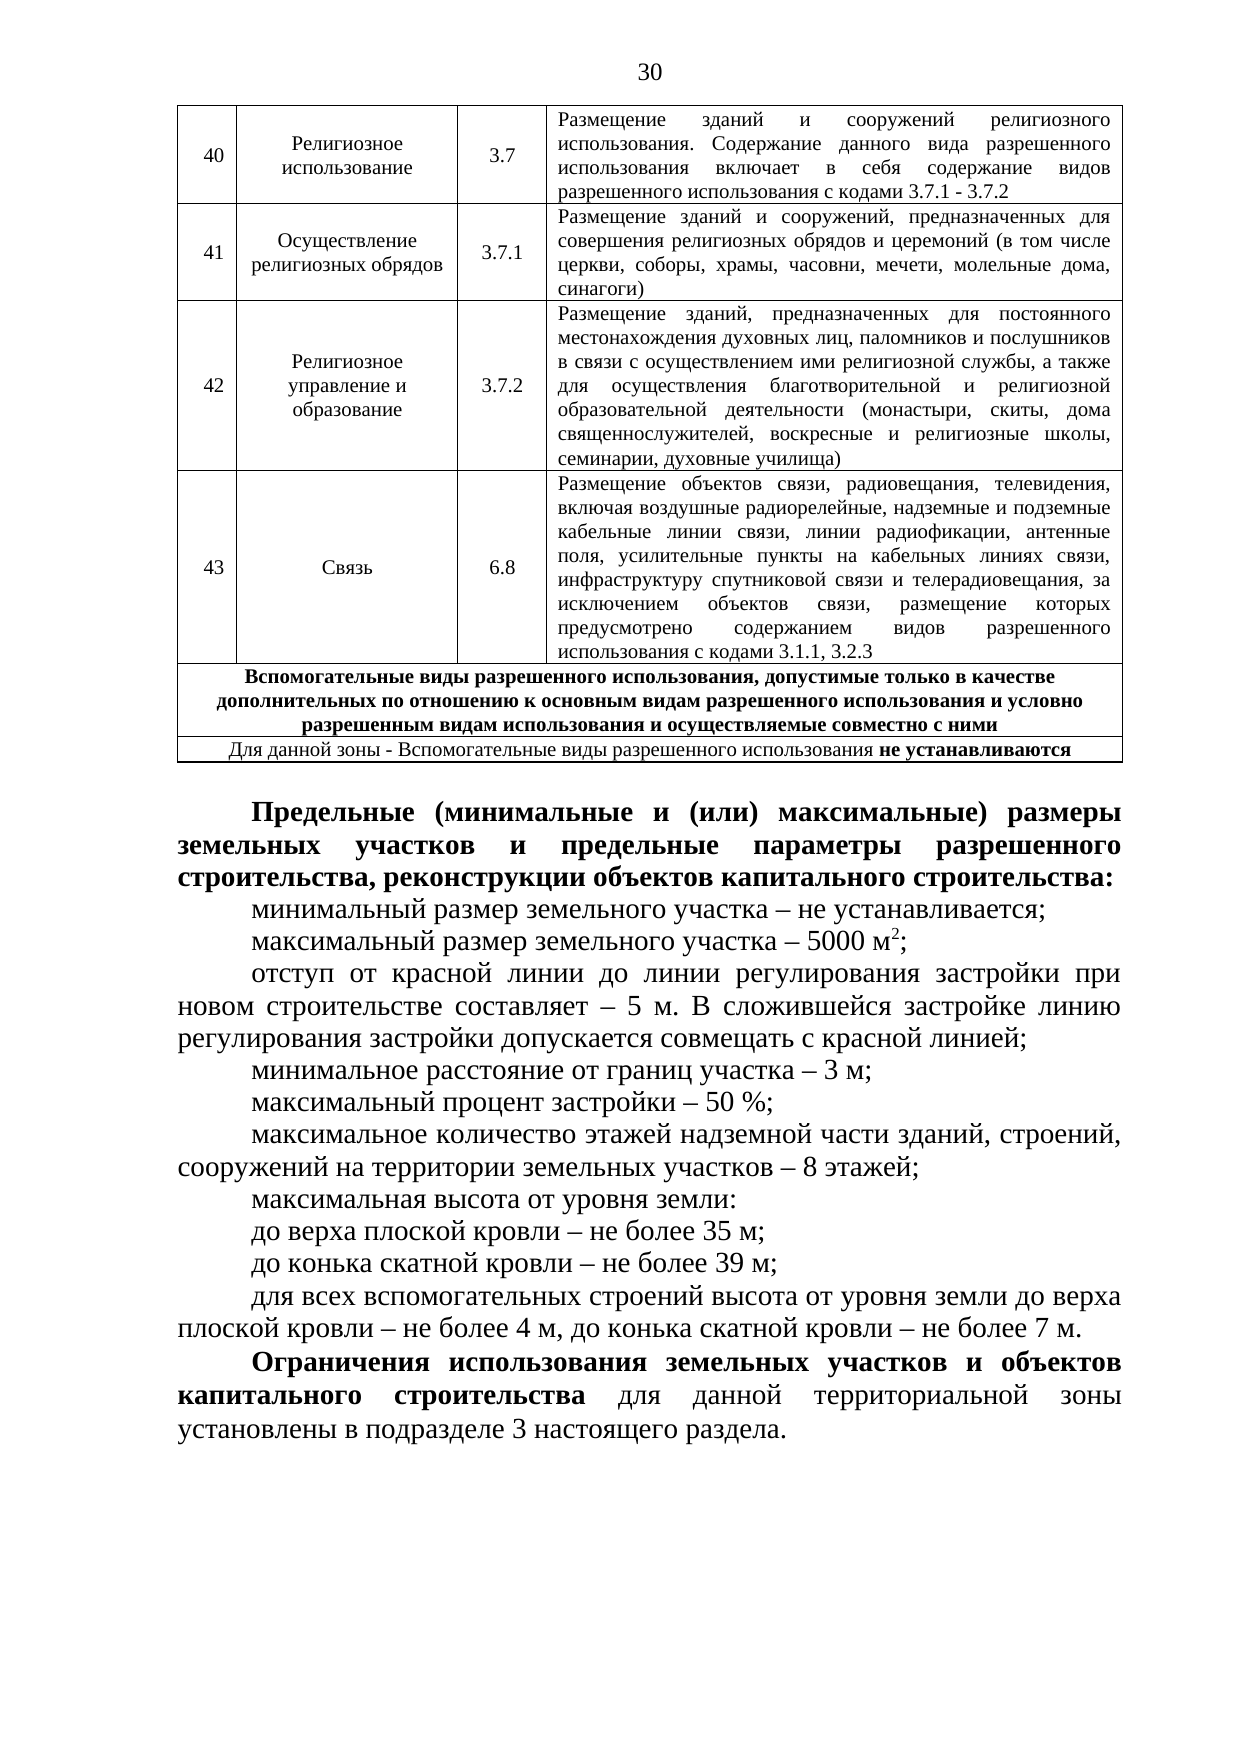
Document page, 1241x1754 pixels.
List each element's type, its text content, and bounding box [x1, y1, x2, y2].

text отступ от красной линии до линии регулирования застройки при новом строительстве составляет – 5 м. В сложившейся застройке линию регулирования застройки допускается совмещать с красной линией; [177, 957, 1122, 1054]
text для всех вспомогательных строений высота от уровня земли до верха плоской кровли – не более 4 м, до конька скатной кровли – не более 7 м. [177, 1279, 1122, 1344]
table_cell 3.7 [458, 106, 546, 203]
table_cell 6.8 [458, 471, 546, 663]
text максимальное количество этажей надземной части зданий, строений, сооружений на территории земельных участков – 8 этажей; [177, 1118, 1122, 1183]
table_cell [178, 471, 236, 663]
table_cell [178, 301, 236, 469]
table_cell [178, 106, 236, 203]
text Ограничения использования земельных участков и объектов капитального строительства для данной территориальной зоны установлены в подразделе 3 настоящего раздела. [177, 1344, 1122, 1444]
text Предельные (минимальные и (или) максимальные) размеры земельных участков и предельные параметры разрешенного строительства, реконструкции объектов капитального строительства: [177, 796, 1122, 893]
text минимальный размер земельного участка – не устанавливается; [177, 893, 1122, 925]
text минимальное расстояние от границ участка – 3 м; [177, 1054, 1122, 1086]
text максимальный процент застройки – 50 %; [177, 1086, 1122, 1118]
table_cell Религиозное использование [237, 106, 457, 203]
table_cell Религиозное управление и образование [237, 301, 457, 469]
table_cell Для данной зоны - Вспомогательные виды разрешенного использования не устанавливаются [178, 737, 1122, 761]
table_cell Размещение объектов связи, радиовещания, телевидения, включая воздушные радиорелейные, надземные и подземные кабельные линии связи, линии радиофикации, антенные поля, усилительные пункты на кабельных линиях связи, инфраструктуру спутниковой связи и телерадиовещания, за исключением объектов связи, размещение которых предусмотрено содержанием видов разрешенного использования с кодами 3.1.1, 3.2.3 [547, 471, 1122, 663]
table_cell 3.7.2 [458, 301, 546, 469]
text до конька скатной кровли – не более 39 м; [177, 1247, 1122, 1279]
table_cell Размещение зданий и сооружений религиозного использования. Содержание данного вида разрешенного использования включает в себя содержание видов разрешенного использования с кодами 3.7.1 - 3.7.2 [547, 106, 1122, 203]
text максимальный размер земельного участка – 5000 м2; [177, 925, 1122, 957]
text до верха плоской кровли – не более 35 м; [177, 1215, 1122, 1247]
table_cell Вспомогательные виды разрешенного использования, допустимые только в качестве дополнительных по отношению к основным видам разрешенного использования и условно разрешенным видам использования и осуществляемые совместно с ними [178, 664, 1122, 736]
table_cell [178, 204, 236, 300]
table_cell 3.7.1 [458, 204, 546, 300]
table_cell Осуществление религиозных обрядов [237, 204, 457, 300]
text максимальная высота от уровня земли: [177, 1183, 1122, 1215]
table_cell Связь [237, 471, 457, 663]
table_cell Размещение зданий и сооружений, предназначенных для совершения религиозных обрядов и церемоний (в том числе церкви, соборы, храмы, часовни, мечети, молельные дома, синагоги) [547, 204, 1122, 300]
table_cell Размещение зданий, предназначенных для постоянного местонахождения духовных лиц, паломников и послушников в связи с осуществлением ими религиозной службы, а также для осуществления благотворительной и религиозной образовательной деятельности (монастыри, скиты, дома священнослужителей, воскресные и религиозные школы, семинарии, духовные училища) [547, 301, 1122, 469]
